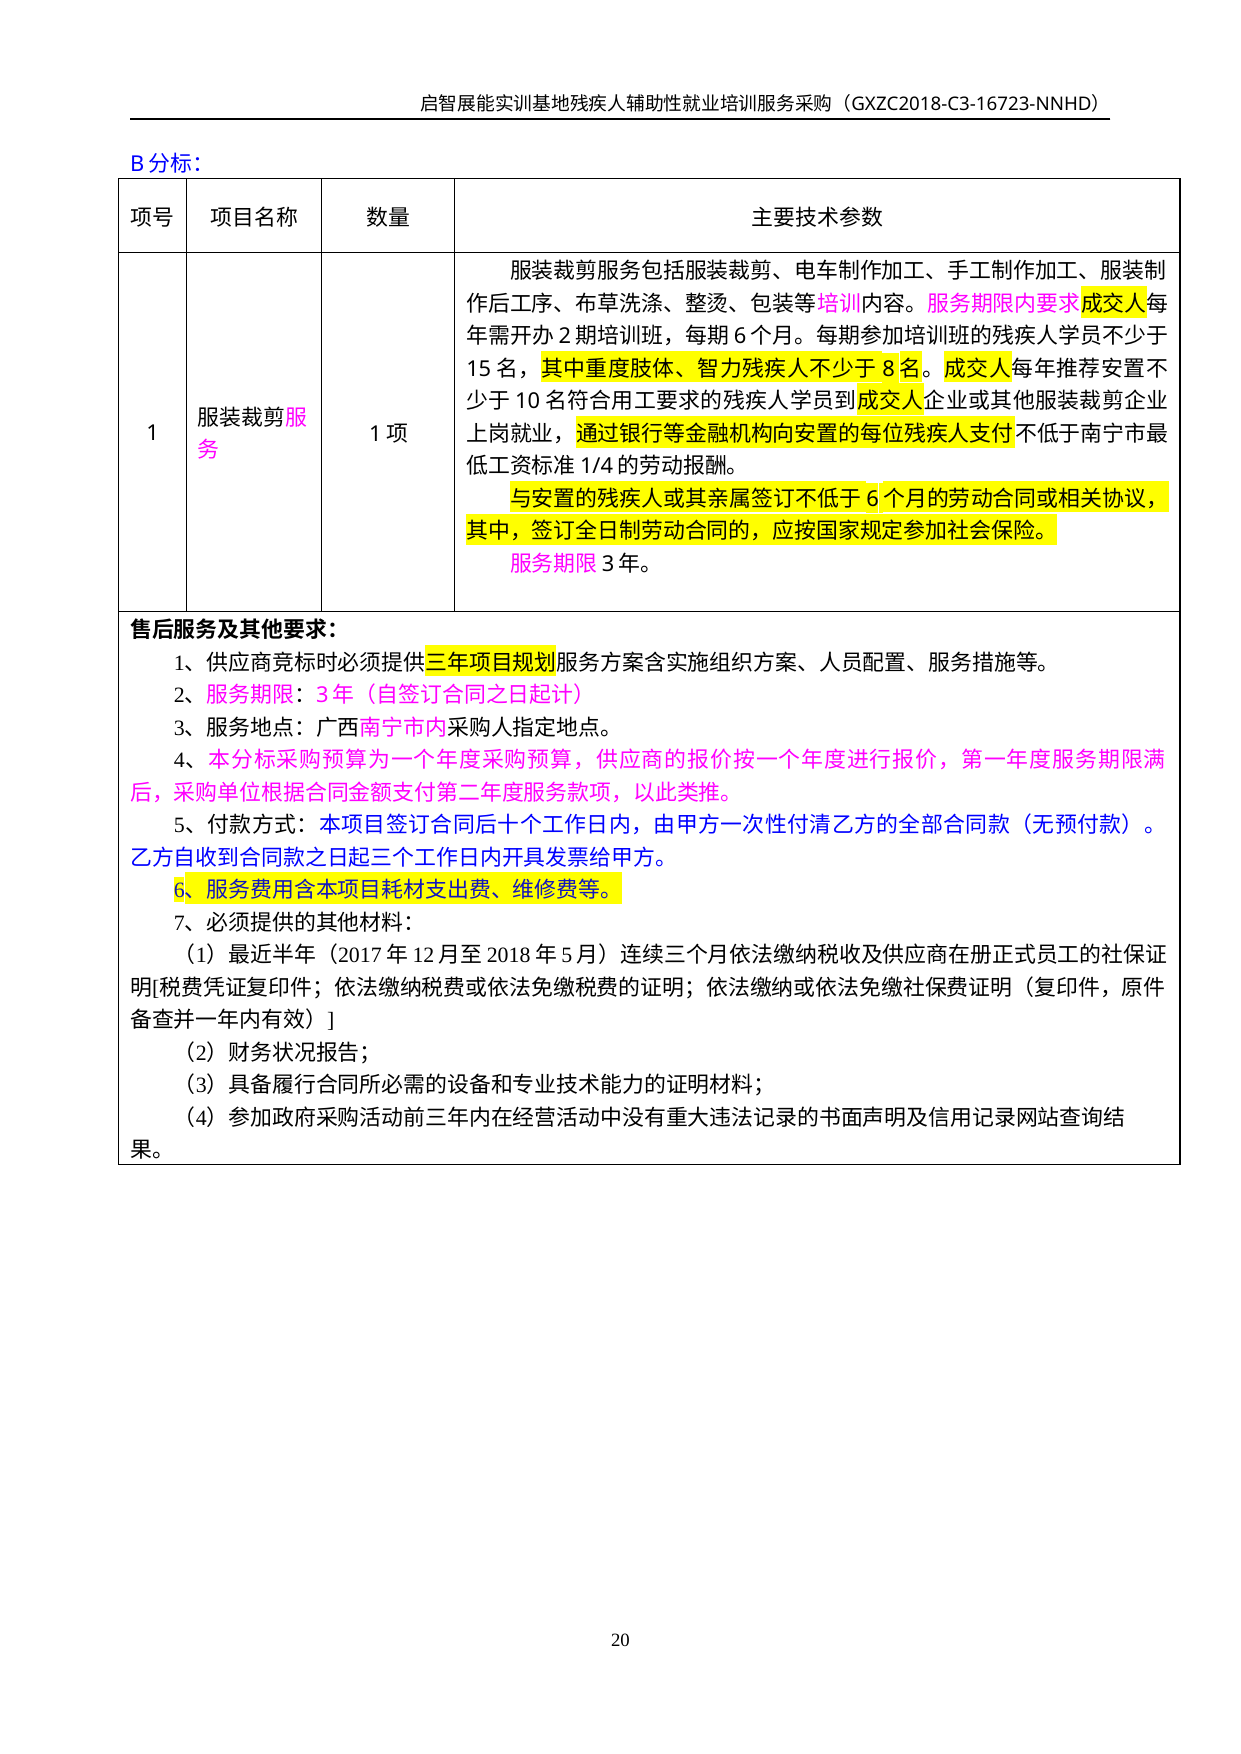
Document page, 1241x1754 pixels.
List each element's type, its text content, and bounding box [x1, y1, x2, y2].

table_cell 服装裁剪服务 [187, 253, 321, 611]
table_header 主要技术参数 [455, 179, 1179, 252]
table_cell 售后服务及其他要求： 1、供应商竞标时必须提供三年项目规划服务方案含实施组织方案、人员配置、服务措施等。 2、服务期限：3年（自签订合同之日起计） 3、服务地点：广西南宁市内采购人指定地点。 4、本分标采购预算为一个年度采购预算，供应商的报价按一个年度进行报价，第一年度服务期限满后，采购单位根据合同金额支付第二年度服务款项，以此类推。 5、付款方式：本项目签订合同后十个工作日内，由甲方一次性付清乙方的全部合同款（无预付款）。乙方自收到合同款之日起三个工作日内开具发票给甲方。 6、服务费用含本项目耗材支出费、维修费等。 7、必须提供的其他材料： （1）最近半年（2017年12月至2018年5月）连续三个月依法缴纳税收及供应商在册正式员工的社保证明[税费凭证复印件；依法缴纳税费或依法免缴税费的证明；依法缴纳或依法免缴社保费证明（复印件，原件备查并一年内有效）] （2）财务状况报告； （3）具备履行合同所必需的设备和专业技术能力的证明材料； （4）参加政府采购活动前三年内在经营活动中没有重大违法记录的书面声明及信用记录网站查询结果。 [119, 612, 1179, 1164]
text B分标： [130, 146, 1110, 178]
table_cell 1 [119, 253, 186, 611]
table_header 数量 [322, 179, 454, 252]
table_header 项目名称 [187, 179, 321, 252]
table_header 项号 [119, 179, 186, 252]
table_cell 1项 [322, 253, 454, 611]
table_cell 服装裁剪服务包括服装裁剪、电车制作加工、手工制作加工、服装制作后工序、布草洗涤、整烫、包装等培训内容。服务期限内要求成交人每年需开办2期培训班，每期6个月。每期参加培训班的残疾人学员不少于15名，其中重度肢体、智力残疾人不少于8名。成交人每年推荐安置不少于10名符合用工要求的残疾人学员到成交人企业或其他服装裁剪企业上岗就业，通过银行等金融机构向安置的每位残疾人支付不低于南宁市最低工资标准1/4的劳动报酬。 与安置的残疾人或其亲属签订不低于6个月的劳动合同或相关协议，其中，签订全日制劳动合同的，应按国家规定参加社会保险。 服务期限3年。 [455, 253, 1179, 611]
